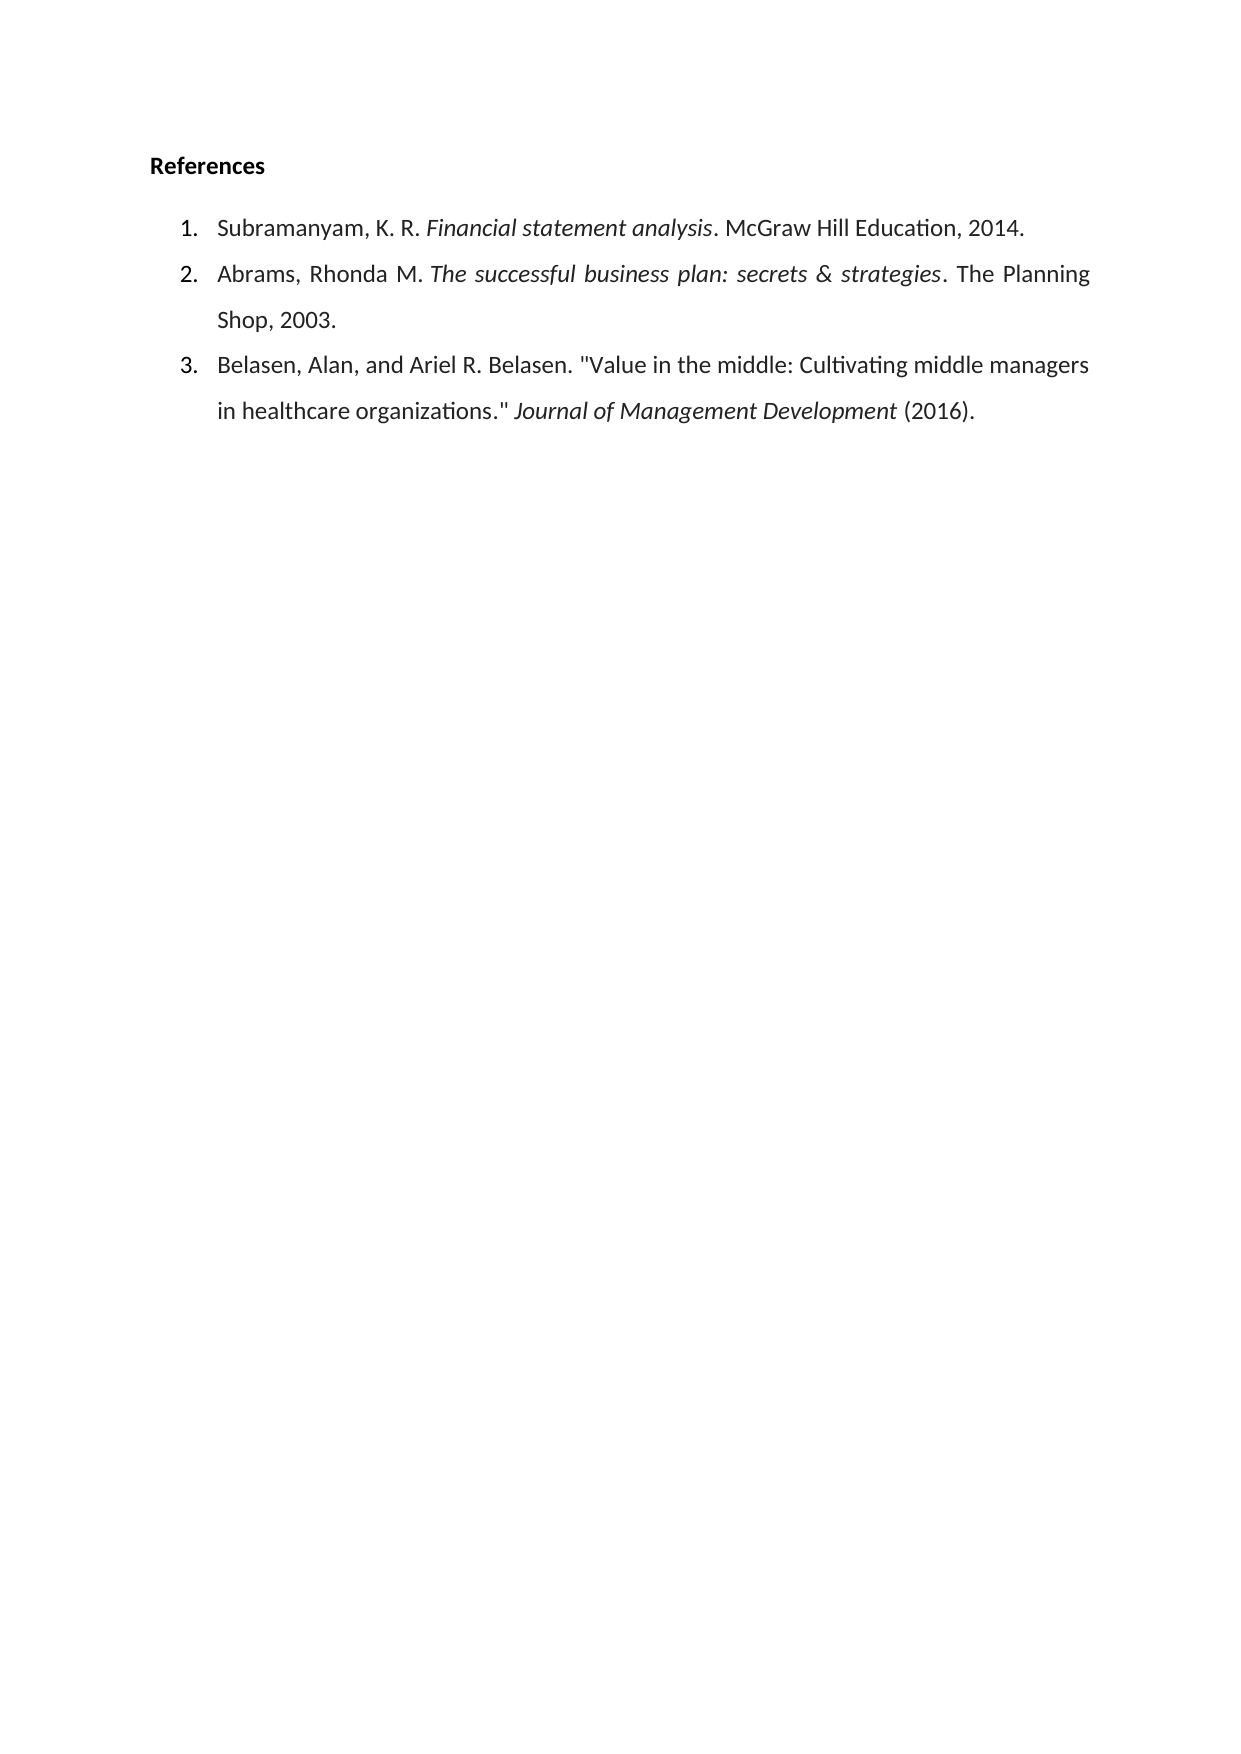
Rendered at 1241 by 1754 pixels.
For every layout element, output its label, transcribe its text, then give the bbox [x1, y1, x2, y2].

list Abrams, Rhonda M. The successful business plan: secrets & strategies. The Planning Shop, 2003. [179, 258, 1090, 334]
list Belasen, Alan, and Ariel R. Belasen. "Value in the middle: Cultivating middle managers in healthcare organizations." Journal of Management Development (2016). [179, 349, 1090, 426]
text References [150, 150, 1090, 181]
list Subramanyam, K. R. Financial statement analysis. McGraw Hill Education, 2014. [179, 212, 1090, 243]
